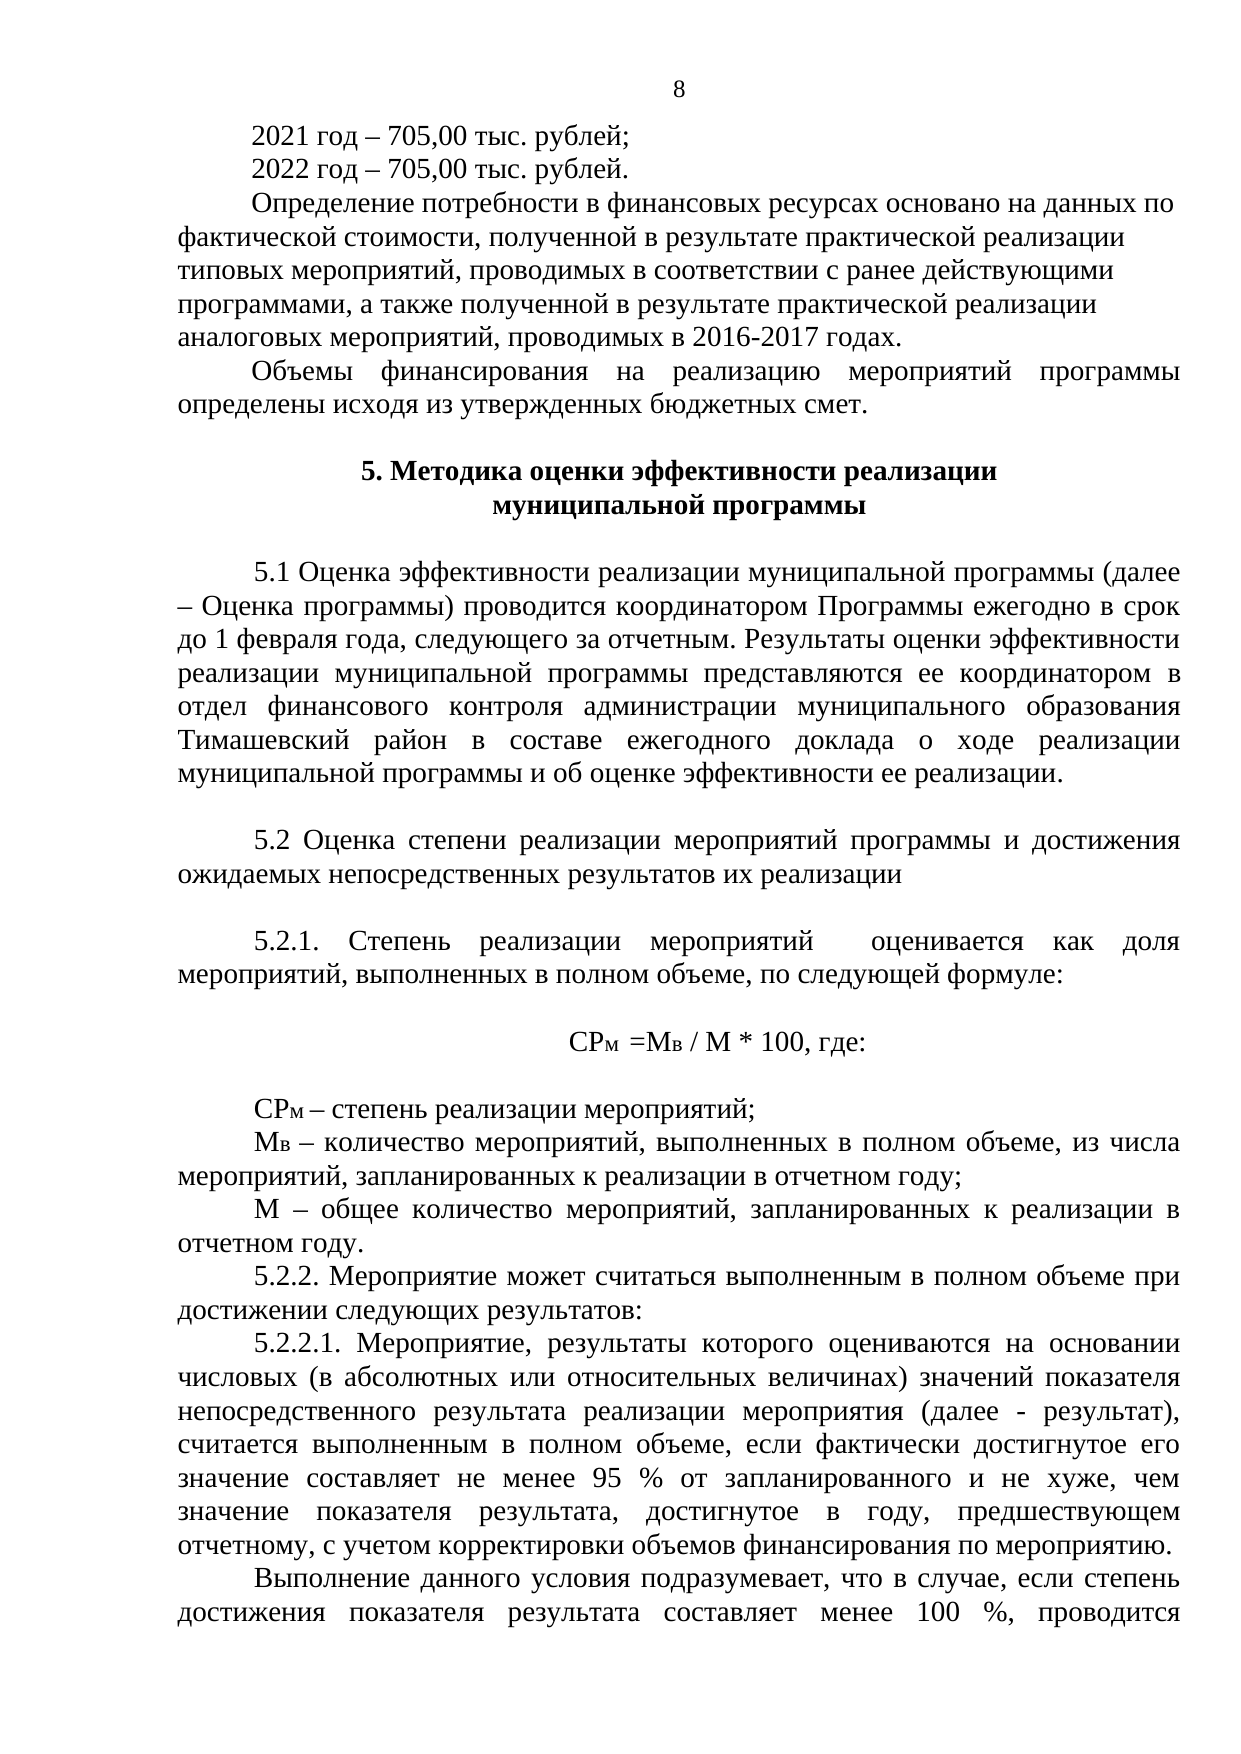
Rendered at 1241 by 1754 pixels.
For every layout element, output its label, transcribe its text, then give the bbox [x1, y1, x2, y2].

text 5.2.2.1. Мероприятие, результаты которого оцениваются на основании числовых (в абсолютных или относительных величинах) значений показателя непосредственного результата реализации мероприятия (далее - результат), считается выполненным в полном объеме, если фактически достигнутое его значение составляет не менее 95 % от запланированного и не хуже, чем значение показателя результата, достигнутое в году, предшествующем отчетному, с учетом корректировки объемов финансирования по мероприятию. [177, 1326, 1181, 1560]
text Мв – количество мероприятий, выполненных в полном объеме, из числа мероприятий, запланированных к реализации в отчетном году; [177, 1124, 1181, 1191]
text 2021 год – 705,00 тыс. рублей; [251, 118, 1181, 152]
text СРм – степень реализации мероприятий; [177, 1091, 1181, 1124]
text 2022 год – 705,00 тыс. рублей. [251, 152, 1181, 185]
text Определение потребности в финансовых ресурсах основано на данных по фактической стоимости, полученной в результате практической реализации типовых мероприятий, проводимых в соответствии с ранее действующими программами, а также полученной в результате практической реализации аналоговых мероприятий, проводимых в 2016-2017 годах. [177, 185, 1181, 353]
text М – общее количество мероприятий, запланированных к реализации в отчетном году. [177, 1191, 1181, 1258]
text 5. Методика оценки эффективности реализации [177, 453, 1181, 487]
text Объемы финансирования на реализацию мероприятий программы определены исходя из утвержденных бюджетных смет. [177, 353, 1181, 420]
text 5.2 Оценка степени реализации мероприятий программы и достижения ожидаемых непосредственных результатов их реализации [177, 822, 1181, 889]
text 5.2.2. Мероприятие может считаться выполненным в полном объеме при достижении следующих результатов: [177, 1258, 1181, 1326]
text 5.2.1. Степень реализации мероприятий оценивается как доля мероприятий, выполненных в полном объеме, по следующей формуле: [177, 923, 1181, 990]
text муниципальной программы [177, 487, 1181, 521]
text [177, 1560, 1181, 1627]
text 5.1 Оценка эффективности реализации муниципальной программы (далее – Оценка программы) проводится координатором Программы ежегодно в срок до 1 февраля года, следующего за отчетным. Результаты оценки эффективности реализации муниципальной программы представляются ее координатором в отдел финансового контроля администрации муниципального образования Тимашевский район в составе ежегодного доклада о ходе реализации муниципальной программы и об оценке эффективности ее реализации. [177, 554, 1181, 789]
text СРм =Мв / М * 100, где: [177, 1024, 1181, 1057]
